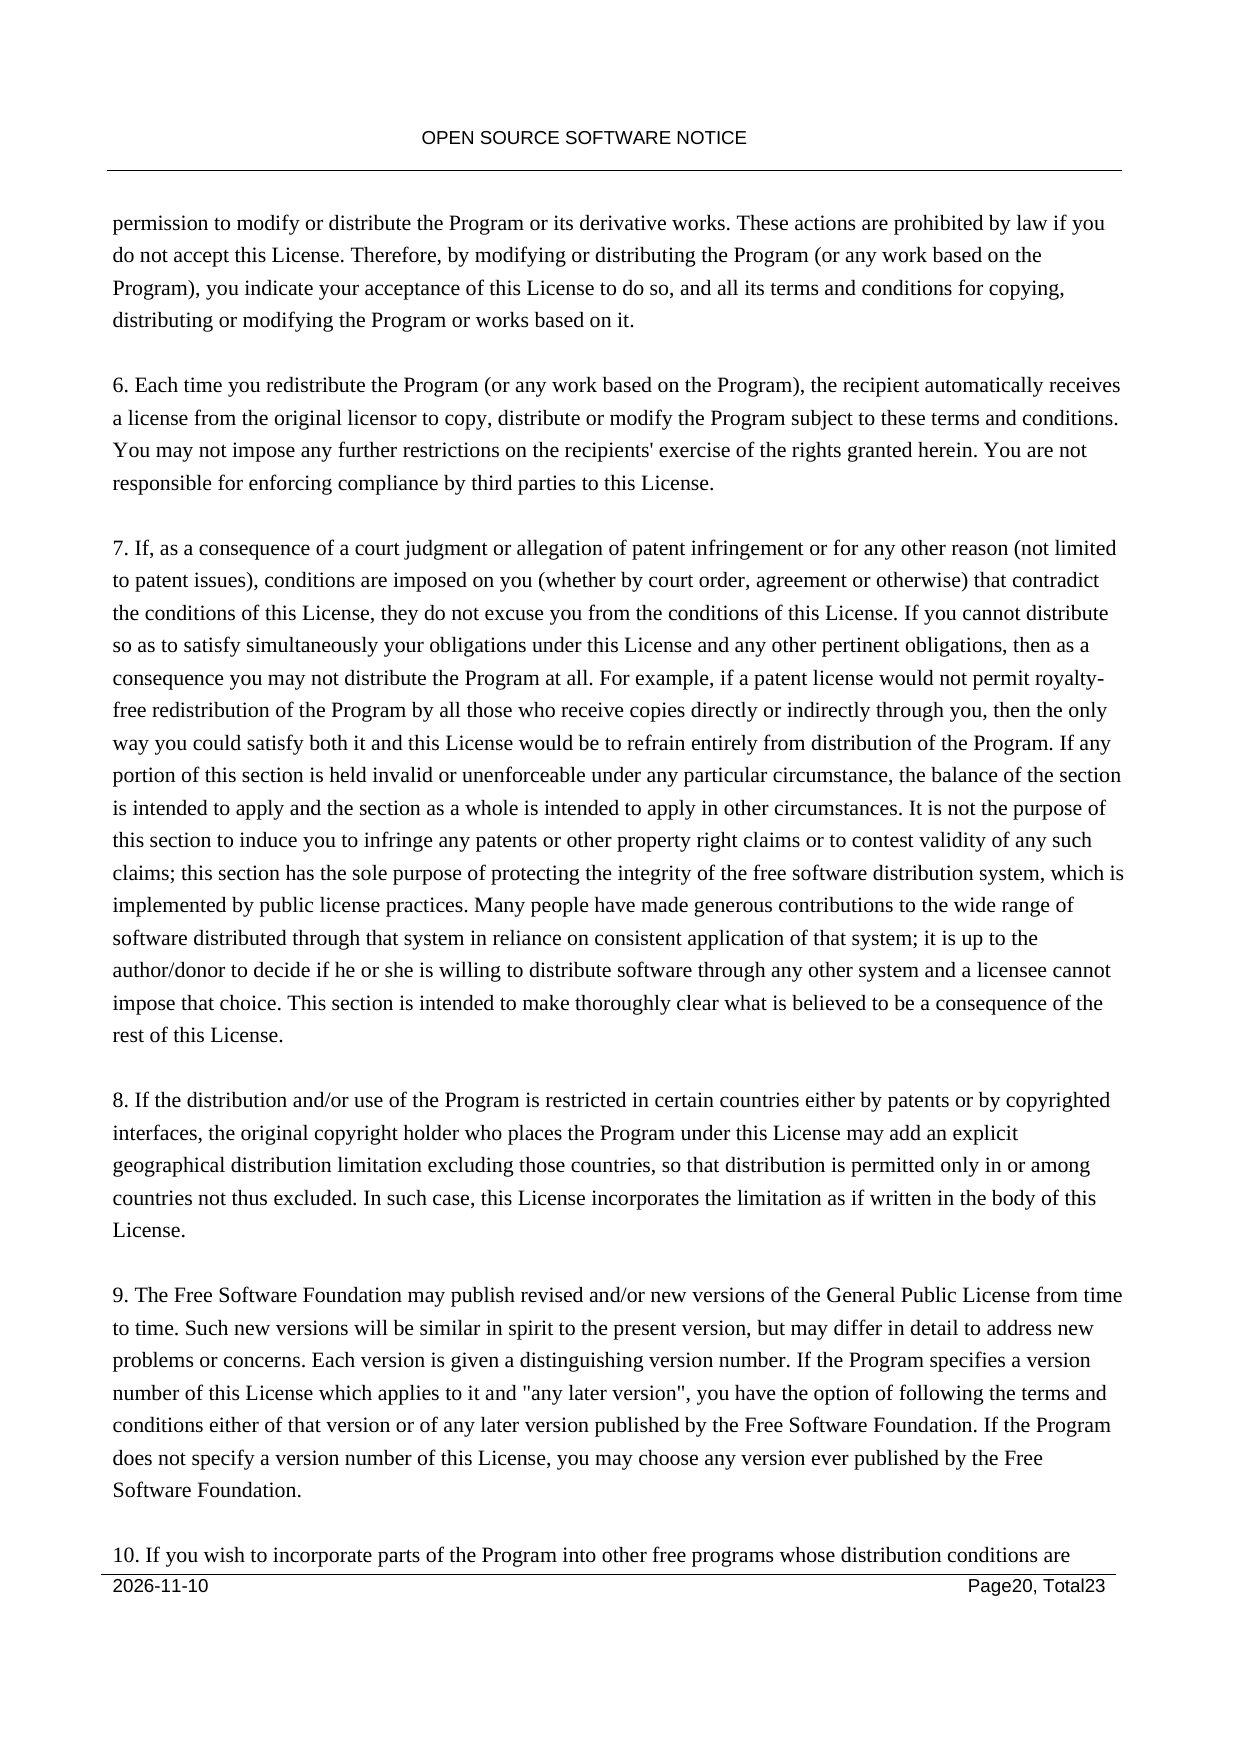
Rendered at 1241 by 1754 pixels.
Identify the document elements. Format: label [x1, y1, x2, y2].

text [112, 206, 1128, 1571]
